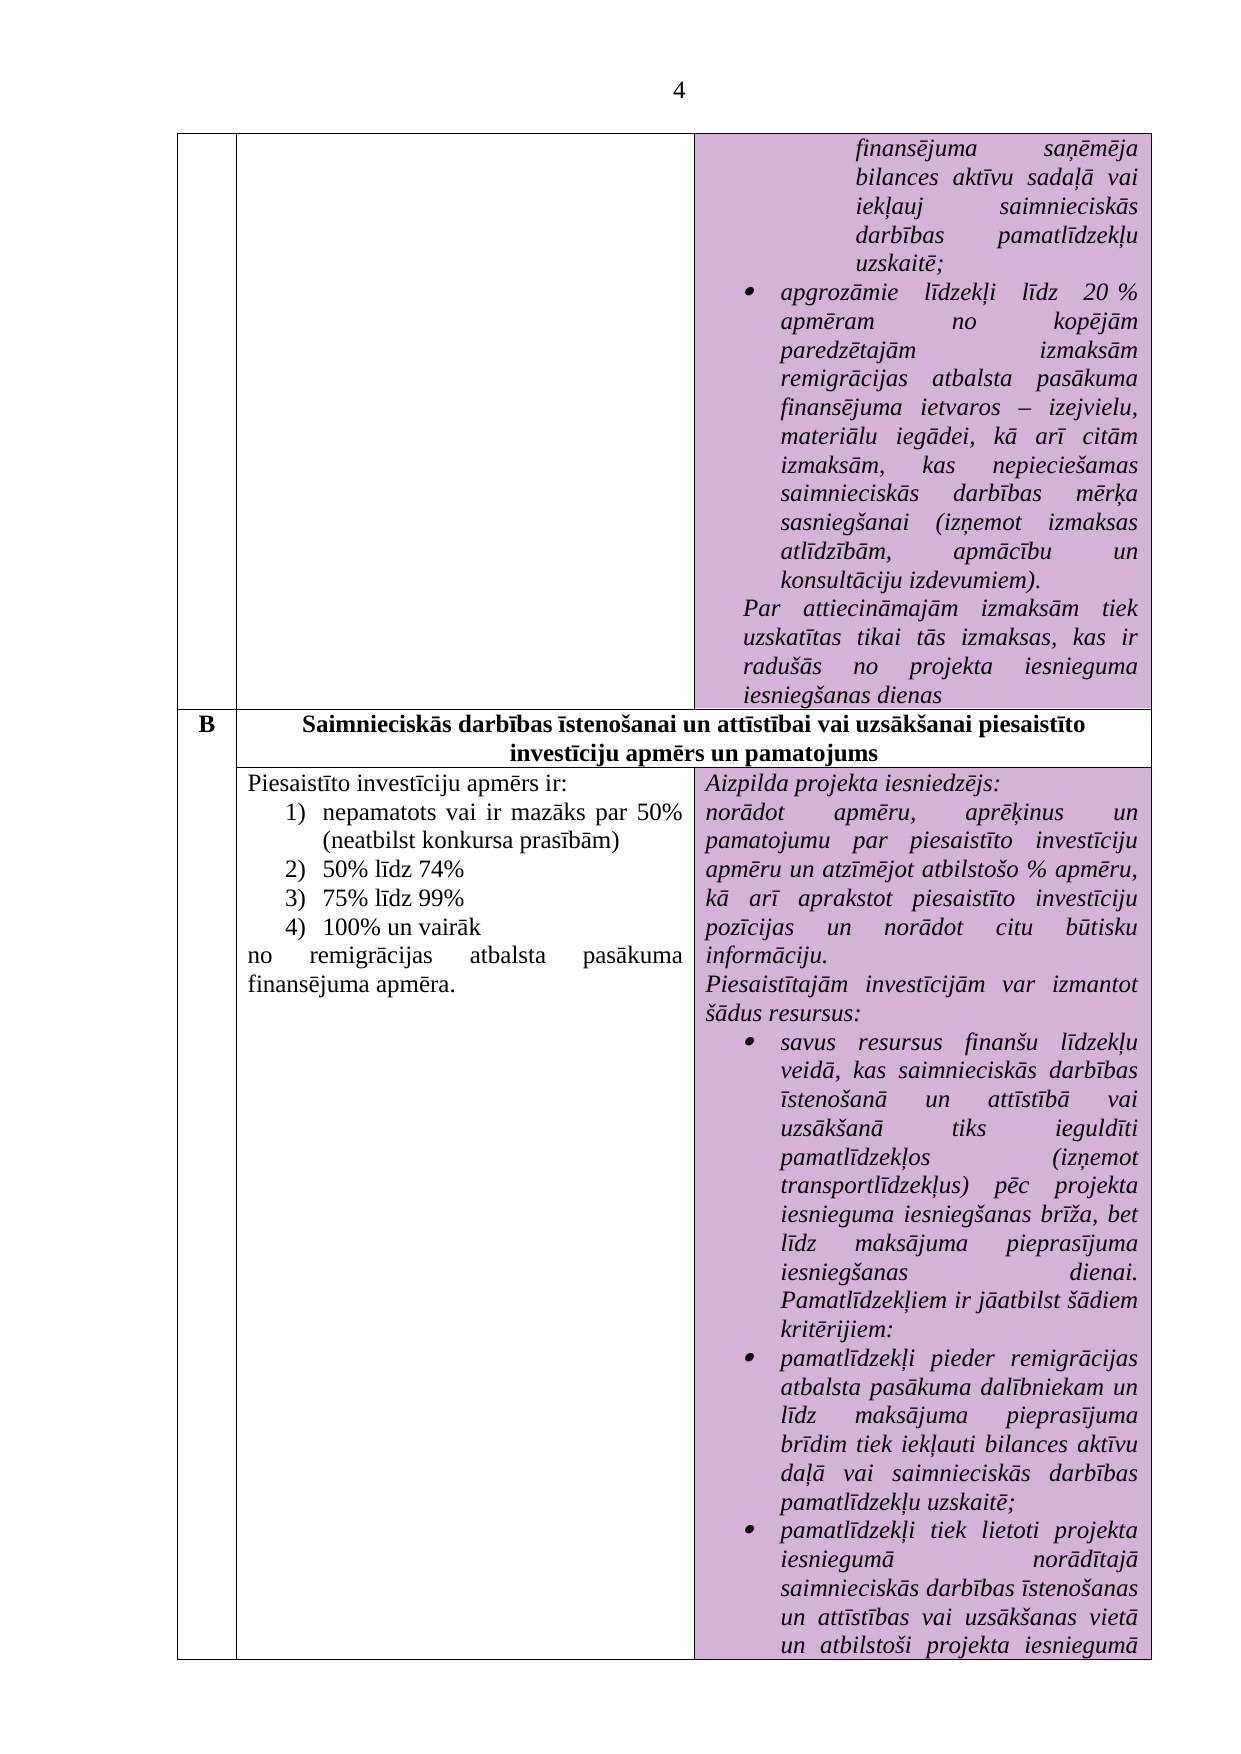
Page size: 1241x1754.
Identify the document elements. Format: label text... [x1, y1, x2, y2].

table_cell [695, 768, 1151, 1659]
table_cell Saimnieciskās darbības īstenošanai un attīstībai vai uzsākšanai piesaistīto investīciju apmērs un pamatojums [237, 710, 1151, 767]
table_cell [237, 134, 694, 708]
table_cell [237, 768, 694, 1659]
table_cell B [178, 710, 236, 1659]
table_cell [695, 134, 1151, 708]
